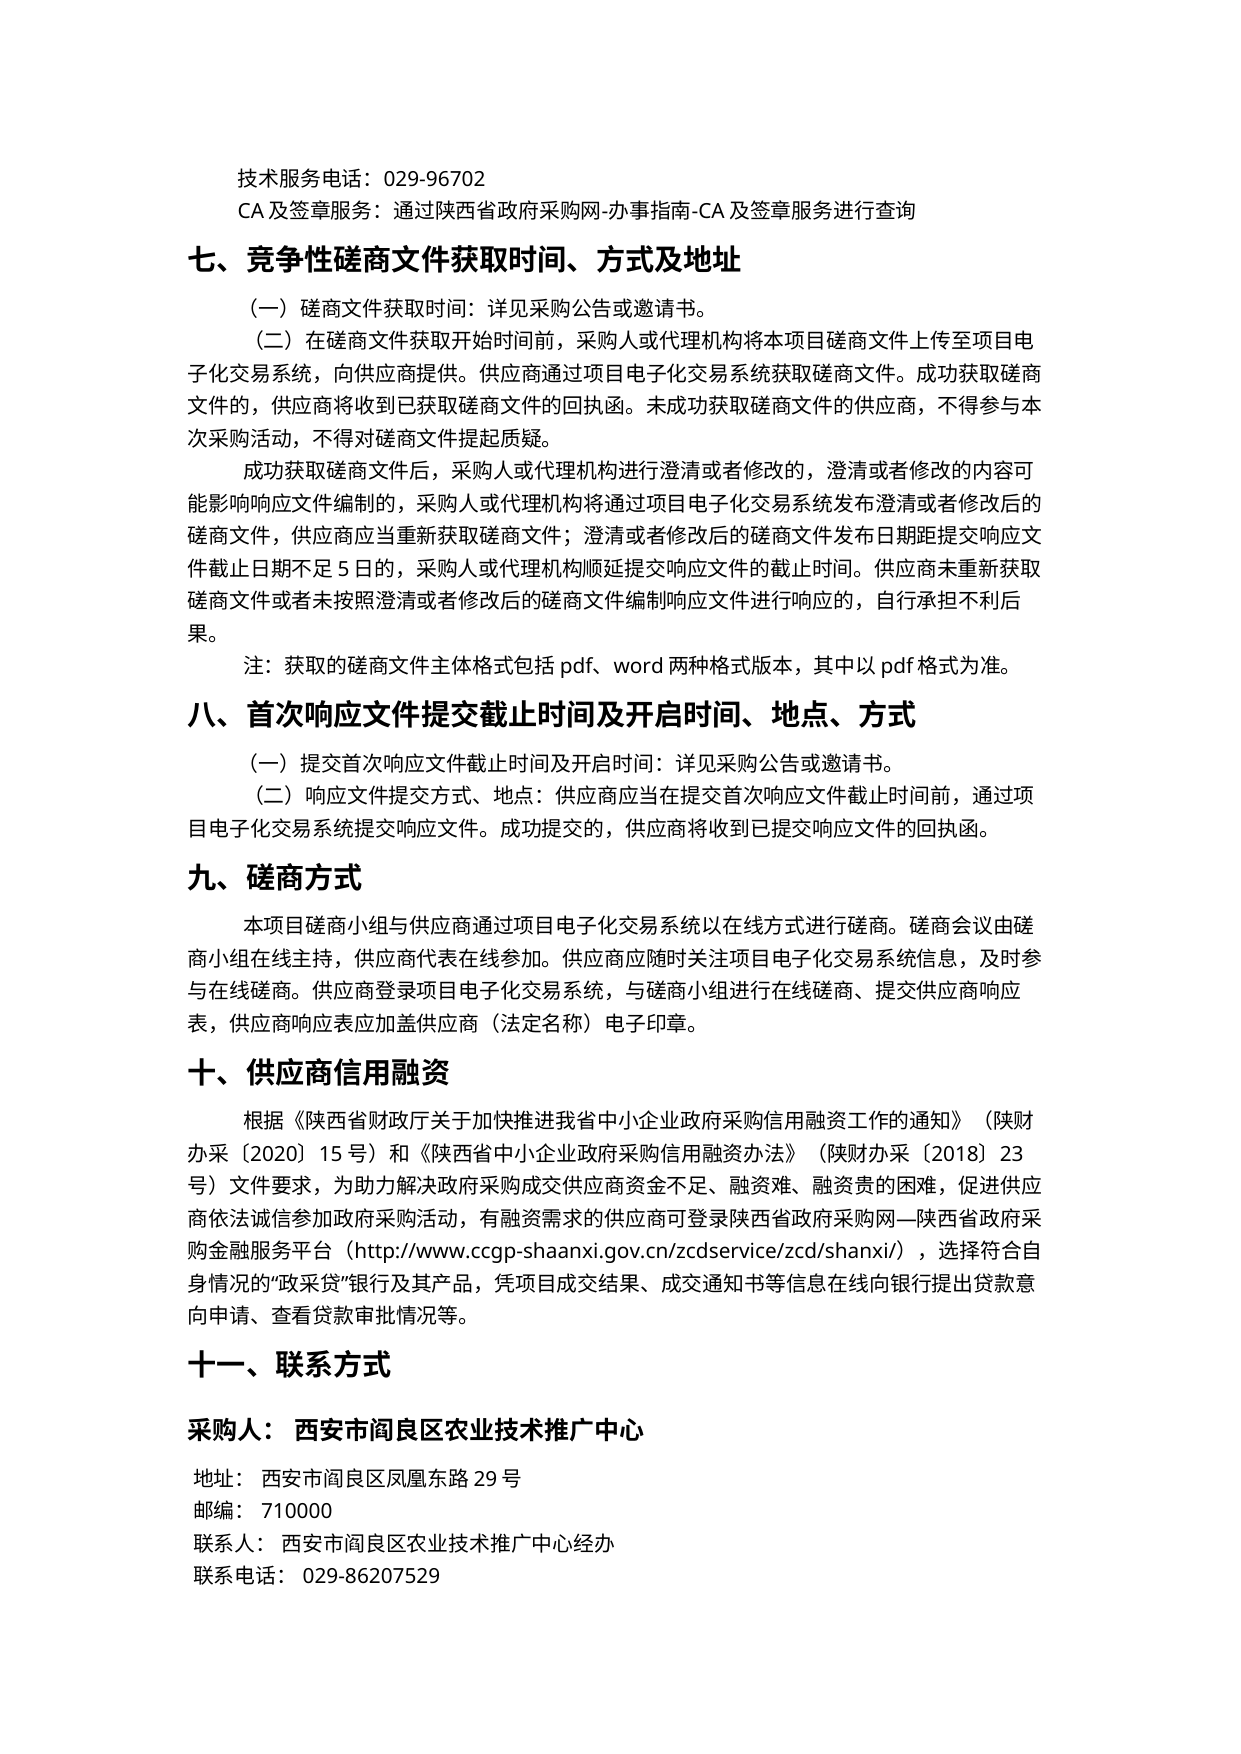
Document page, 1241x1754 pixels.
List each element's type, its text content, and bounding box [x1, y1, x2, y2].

text CA及签章服务：通过陕西省政府采购网-办事指南-CA及签章服务进行查询 [187, 194, 1053, 227]
text （二）响应文件提交方式、地点：供应商应当在提交首次响应文件截止时间前，通过项目电子化交易系统提交响应文件。成功提交的，供应商将收到已提交响应文件的回执函。 [187, 779, 1053, 844]
text 七、竞争性磋商文件获取时间、方式及地址 [187, 227, 1053, 292]
text 根据《陕西省财政厅关于加快推进我省中小企业政府采购信用融资工作的通知》（陕财办采〔2020〕15 号）和《陕西省中小企业政府采购信用融资办法》（陕财办采〔2018〕23 号）文件要求，为助力解决政府采购成交供应商资金不足、融资难、融资贵的困难，促进供应商依法诚信参加政府采购活动，有融资需求的供应商可登录陕西省政府采购网—陕西省政府采购金融服务平台（http://www.ccgp-shaanxi.gov.cn/zcdservice/zcd/shanxi/），选择符合自身情况的“政采贷”银行及其产品，凭项目成交结果、成交通知书等信息在线向银行提出贷款意向申请、查看贷款审批情况等。 [187, 1104, 1053, 1332]
text 十一、联系方式 [187, 1332, 1053, 1397]
text 九、磋商方式 [187, 844, 1053, 909]
text 本项目磋商小组与供应商通过项目电子化交易系统以在线方式进行磋商。磋商会议由磋商小组在线主持，供应商代表在线参加。供应商应随时关注项目电子化交易系统信息，及时参与在线磋商。供应商登录项目电子化交易系统，与磋商小组进行在线磋商、提交供应商响应表，供应商响应表应加盖供应商（法定名称）电子印章。 [187, 909, 1053, 1039]
text （二）在磋商文件获取开始时间前，采购人或代理机构将本项目磋商文件上传至项目电子化交易系统，向供应商提供。供应商通过项目电子化交易系统获取磋商文件。成功获取磋商文件的，供应商将收到已获取磋商文件的回执函。未成功获取磋商文件的供应商，不得参与本次采购活动，不得对磋商文件提起质疑。 [187, 324, 1053, 454]
text 技术服务电话：029-96702 [187, 162, 1053, 194]
text 联系人： 西安市阎良区农业技术推广中心经办 [187, 1527, 1053, 1559]
text 采购人： 西安市阎良区农业技术推广中心 [187, 1397, 1053, 1462]
text 邮编： 710000 [187, 1494, 1053, 1527]
text （一）提交首次响应文件截止时间及开启时间：详见采购公告或邀请书。 [187, 747, 1053, 779]
text 十、供应商信用融资 [187, 1039, 1053, 1104]
text 联系电话： 029-86207529 [187, 1559, 1053, 1592]
text 注：获取的磋商文件主体格式包括pdf、word两种格式版本，其中以pdf格式为准。 [187, 649, 1053, 682]
text 成功获取磋商文件后，采购人或代理机构进行澄清或者修改的，澄清或者修改的内容可能影响响应文件编制的，采购人或代理机构将通过项目电子化交易系统发布澄清或者修改后的磋商文件，供应商应当重新获取磋商文件；澄清或者修改后的磋商文件发布日期距提交响应文件截止日期不足5日的，采购人或代理机构顺延提交响应文件的截止时间。供应商未重新获取磋商文件或者未按照澄清或者修改后的磋商文件编制响应文件进行响应的，自行承担不利后果。 [187, 454, 1053, 649]
text 八、首次响应文件提交截止时间及开启时间、地点、方式 [187, 682, 1053, 747]
text 地址： 西安市阎良区凤凰东路29号 [187, 1462, 1053, 1494]
text （一）磋商文件获取时间：详见采购公告或邀请书。 [187, 292, 1053, 324]
